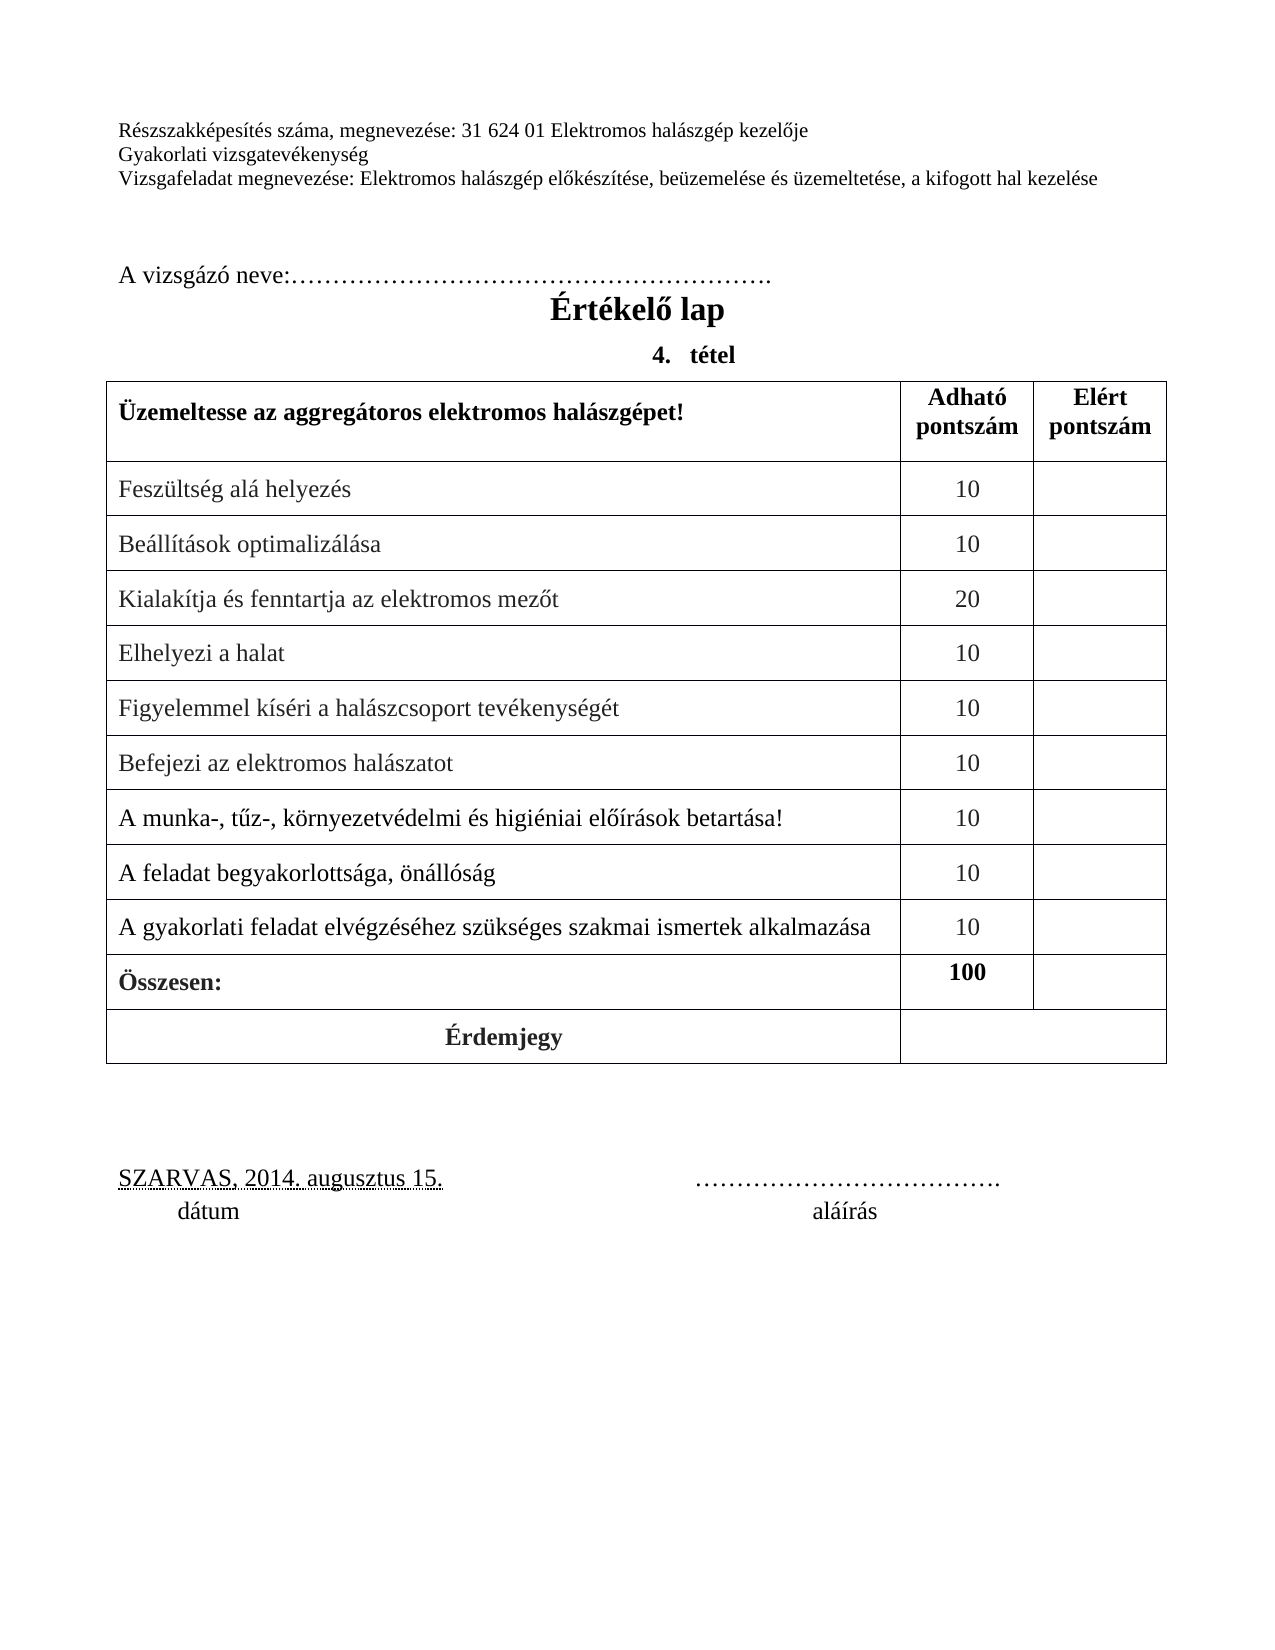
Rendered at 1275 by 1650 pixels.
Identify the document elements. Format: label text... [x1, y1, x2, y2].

table_cell [1034, 845, 1166, 899]
table_cell 10 [901, 681, 1033, 734]
table_cell [1034, 790, 1166, 844]
table_cell [1034, 462, 1166, 515]
table_cell [1034, 681, 1166, 734]
table_cell [1034, 571, 1166, 625]
table_cell Figyelemmel kíséri a halászcsoport tevékenységét [107, 681, 900, 734]
table_cell 20 [901, 571, 1033, 625]
text A vizsgázó neve:…………………………………………………. [118, 260, 1157, 289]
table_cell [1034, 955, 1166, 1008]
table_cell 10 [901, 516, 1033, 570]
table_cell Beállítások optimalizálása [107, 516, 900, 570]
table_cell 10 [901, 790, 1033, 844]
table_cell 10 [901, 462, 1033, 515]
table_cell Érdemjegy [107, 1010, 900, 1063]
table_cell 100 [901, 955, 1033, 1008]
text Értékelő lap [118, 289, 1157, 327]
list tétel [231, 340, 1157, 369]
table_cell 10 [901, 626, 1033, 680]
text SZARVAS, 2014. augusztus 15. ………………………………. [118, 1163, 1157, 1192]
table_cell 10 [901, 900, 1033, 954]
table_cell [1034, 736, 1166, 789]
table_cell [1034, 516, 1166, 570]
table_cell [1034, 626, 1166, 680]
table_cell 10 [901, 845, 1033, 899]
table_cell Elhelyezi a halat [107, 626, 900, 680]
table_header Üzemeltesse az aggregátoros elektromos halászgépet! [107, 382, 900, 461]
table_header Adható pontszám [901, 382, 1033, 461]
table_header Elért pontszám [1034, 382, 1166, 461]
table_cell [1034, 900, 1166, 954]
table_cell A munka-, tűz-, környezetvédelmi és higiéniai előírások betartása! [107, 790, 900, 844]
table_cell Befejezi az elektromos halászatot [107, 736, 900, 789]
table_cell A gyakorlati feladat elvégzéséhez szükséges szakmai ismertek alkalmazása [107, 900, 900, 954]
table_cell 10 [901, 736, 1033, 789]
text dátum aláírás [156, 1196, 1157, 1225]
table_cell Összesen: [107, 955, 900, 1008]
table_cell [901, 1010, 1166, 1063]
table_cell A feladat begyakorlottsága, önállóság [107, 845, 900, 899]
table_cell Kialakítja és fenntartja az elektromos mezőt [107, 571, 900, 625]
table_cell Feszültség alá helyezés [107, 462, 900, 515]
